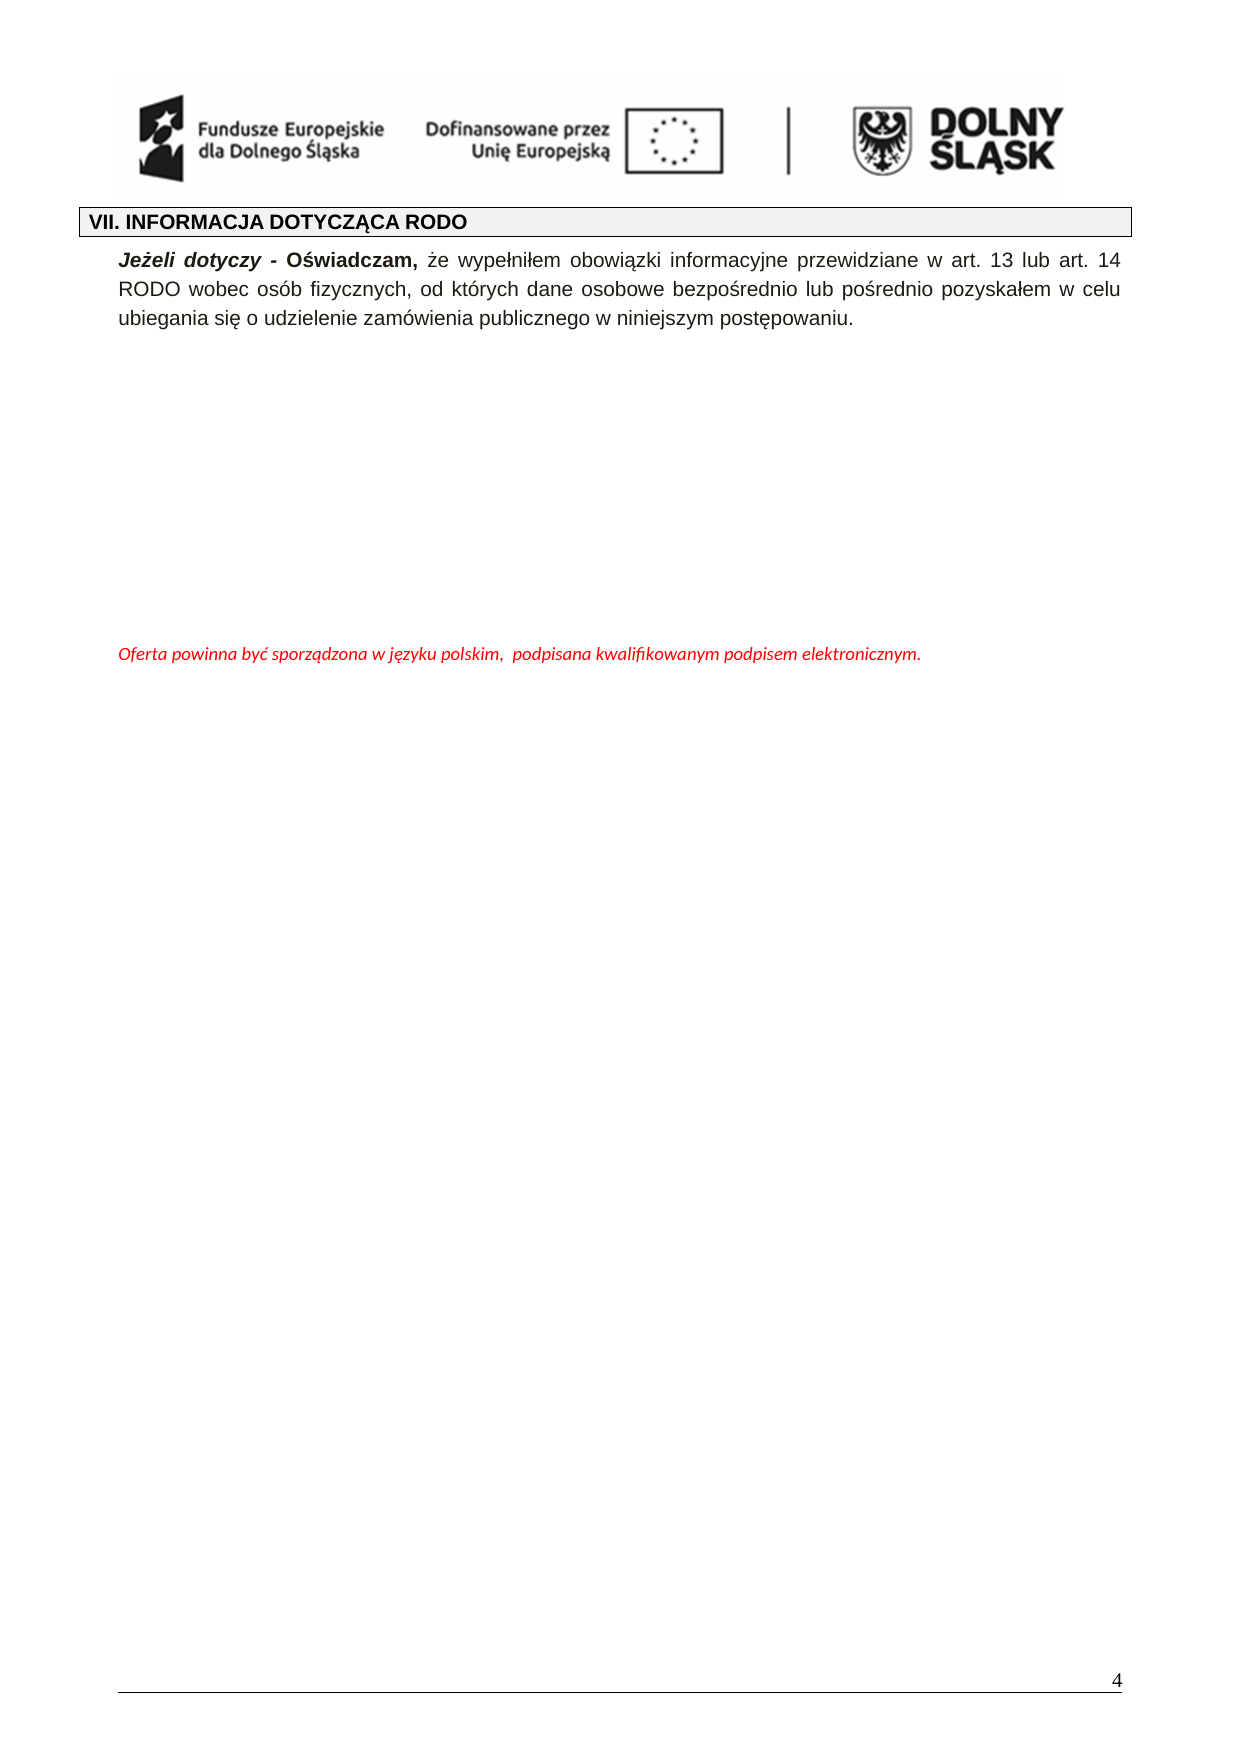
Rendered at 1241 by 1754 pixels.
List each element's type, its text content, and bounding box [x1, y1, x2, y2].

text Jeżeli dotyczy - Oświadczam, że wypełniłem obowiązki informacyjne przewidziane w art. 13 lub art. 14 RODO wobec osób fizycznych, od których dane osobowe bezpośrednio lub pośrednio pozyskałem w celu ubiegania się o udzielenie zamówienia publicznego w niniejszym postępowaniu. [118, 248, 1122, 329]
text VII. INFORMACJA DOTYCZĄCA RODO [80, 208, 1131, 236]
text Oferta powinna być sporządzona w języku polskim, podpisana kwalifikowanym podpisem elektronicznym. [118, 642, 1122, 665]
picture [118, 73, 1067, 207]
